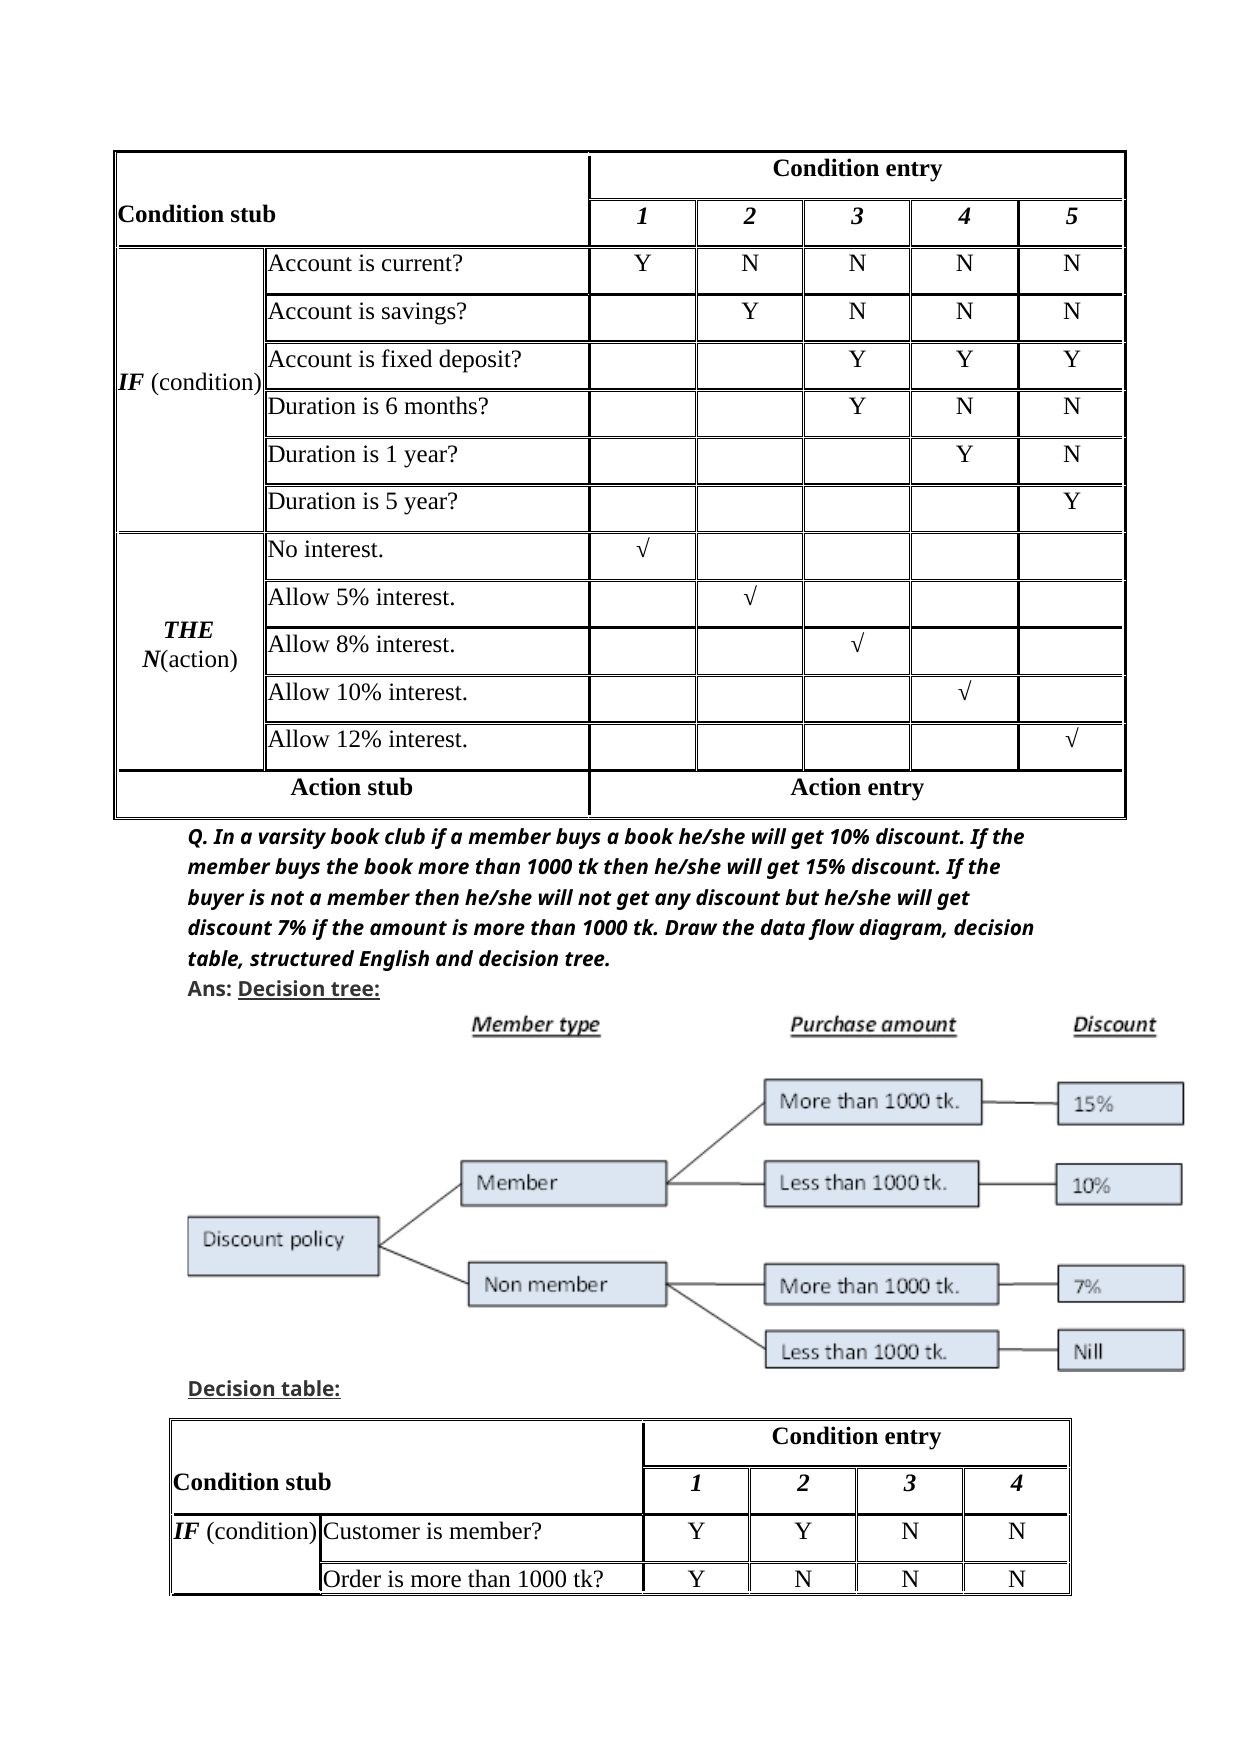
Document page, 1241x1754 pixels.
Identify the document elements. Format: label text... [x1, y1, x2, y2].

table_cell Y [591, 249, 695, 293]
table_cell N [1020, 293, 1126, 340]
table_cell Y [1020, 483, 1125, 531]
table_cell N [1020, 388, 1125, 436]
table_cell [912, 487, 1017, 531]
table_cell 1 [645, 1469, 748, 1513]
table_cell [591, 392, 695, 436]
table_header Condition stub [170, 1419, 643, 1513]
table_cell [912, 534, 1017, 578]
table_cell N [912, 296, 1017, 340]
table_cell [591, 296, 695, 340]
table_cell 5 [1018, 198, 1126, 245]
picture [187, 1002, 1186, 1372]
table_cell [591, 344, 695, 388]
table_cell [1018, 531, 1126, 578]
table_cell Duration is 6 months? [267, 392, 588, 436]
table_cell Y [805, 344, 909, 388]
table_cell Y [751, 1516, 855, 1561]
table_cell 4 [912, 201, 1017, 245]
table_cell Y [912, 344, 1017, 388]
table_cell Allow 5% interest. [267, 582, 588, 626]
table_cell IF (condition) [117, 245, 263, 531]
table_cell [1020, 579, 1125, 626]
table_cell [805, 725, 909, 769]
table_cell Duration is 1 year? [267, 439, 588, 483]
table_header Condition stub [117, 152, 589, 245]
table_cell N [805, 296, 909, 340]
table_cell [698, 629, 802, 674]
table_cell [591, 439, 695, 483]
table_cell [320, 1564, 643, 1592]
table_cell 2 [698, 201, 802, 245]
table_cell √ [1020, 721, 1125, 769]
text Q. In a varsity book club if a member buys a book he/she will get 10% discount. If the member buys the book more than 1000 tk then he/she will get 15% discount. If the buyer is not a member then he/she will not get any discount but he/she will get discount 7% if the amount is more than 1000 tk. Draw the data flow diagram, decision table, structured English and decision tree. Ans: Decision tree: Decision table: [187, 820, 1053, 1002]
table_cell [591, 725, 695, 769]
table_cell √ [591, 534, 695, 578]
table_cell [1018, 674, 1126, 721]
table_cell Y [805, 392, 909, 436]
table_cell Y [1020, 340, 1125, 388]
table_cell N [805, 249, 909, 293]
table_cell [591, 629, 695, 674]
table_cell Action entry [589, 769, 1124, 816]
table_cell N [964, 1561, 1070, 1592]
table_cell Y [698, 296, 802, 340]
table_cell √ [698, 582, 802, 626]
table_cell N [965, 1513, 1070, 1561]
table_cell [698, 677, 802, 721]
table_cell [805, 487, 909, 531]
table_cell Y [643, 1564, 750, 1592]
table_cell Duration is 5 year? [267, 487, 588, 531]
table_cell [912, 629, 1017, 674]
table_cell N [1018, 436, 1126, 483]
table_cell Allow 12% interest. [267, 725, 588, 769]
table_cell Allow 10% interest. [267, 677, 588, 721]
table_cell [1020, 626, 1124, 674]
table_cell N [858, 1516, 962, 1561]
table_cell IF (condition) [170, 1513, 320, 1592]
table_cell Y [912, 439, 1017, 483]
table_cell N [1020, 245, 1125, 293]
table_cell N [857, 1564, 963, 1592]
table_cell [591, 677, 695, 721]
table_cell N [750, 1564, 857, 1592]
table_header Condition entry [643, 1421, 1069, 1465]
table_cell Account is savings? [267, 296, 588, 340]
table_cell [805, 677, 909, 721]
table_cell Action stub [117, 769, 589, 816]
table_cell N [912, 392, 1017, 436]
table_cell N [912, 249, 1017, 293]
table_cell [698, 725, 802, 769]
table_cell [912, 725, 1017, 769]
table_cell [591, 582, 695, 626]
table_cell Account is current? [267, 249, 588, 293]
table_cell [805, 534, 909, 578]
table_cell √ [912, 677, 1017, 721]
table_cell [698, 487, 802, 531]
table_cell √ [805, 629, 909, 674]
table_cell [805, 439, 909, 483]
table_cell N [698, 249, 802, 293]
table_cell Customer is member? [322, 1516, 642, 1561]
table_cell No interest. [267, 534, 588, 578]
table_cell Account is fixed deposit? [267, 344, 588, 388]
table_cell [698, 344, 802, 388]
text Q. In a varsity book club if a member buys a book he/she will get 10% discount. If the member buys the book more than 1000 tk then he/she will get 15% discount. If the buyer is not a member then he/she will not get any discount but he/she will get discount 7% if the amount is more than 1000 tk. Draw the data flow diagram, decision table, structured English and decision tree. Ans: Decision tree: Decision table: [187, 1372, 1053, 1402]
table_cell [805, 582, 909, 626]
table_cell [698, 439, 802, 483]
table_cell [698, 534, 802, 578]
table_cell [591, 487, 695, 531]
table_cell Allow 8% interest. [267, 629, 588, 674]
table_cell 3 [858, 1469, 962, 1513]
table_cell 1 [591, 201, 695, 245]
table_cell THEN(action) [115, 531, 265, 769]
table_cell 4 [965, 1465, 1069, 1513]
table_cell 3 [805, 201, 909, 245]
table_header Condition entry [589, 153, 1124, 198]
table_cell Y [645, 1516, 748, 1561]
table_cell 2 [751, 1469, 855, 1513]
table_cell [698, 392, 802, 436]
table_cell [912, 582, 1017, 626]
